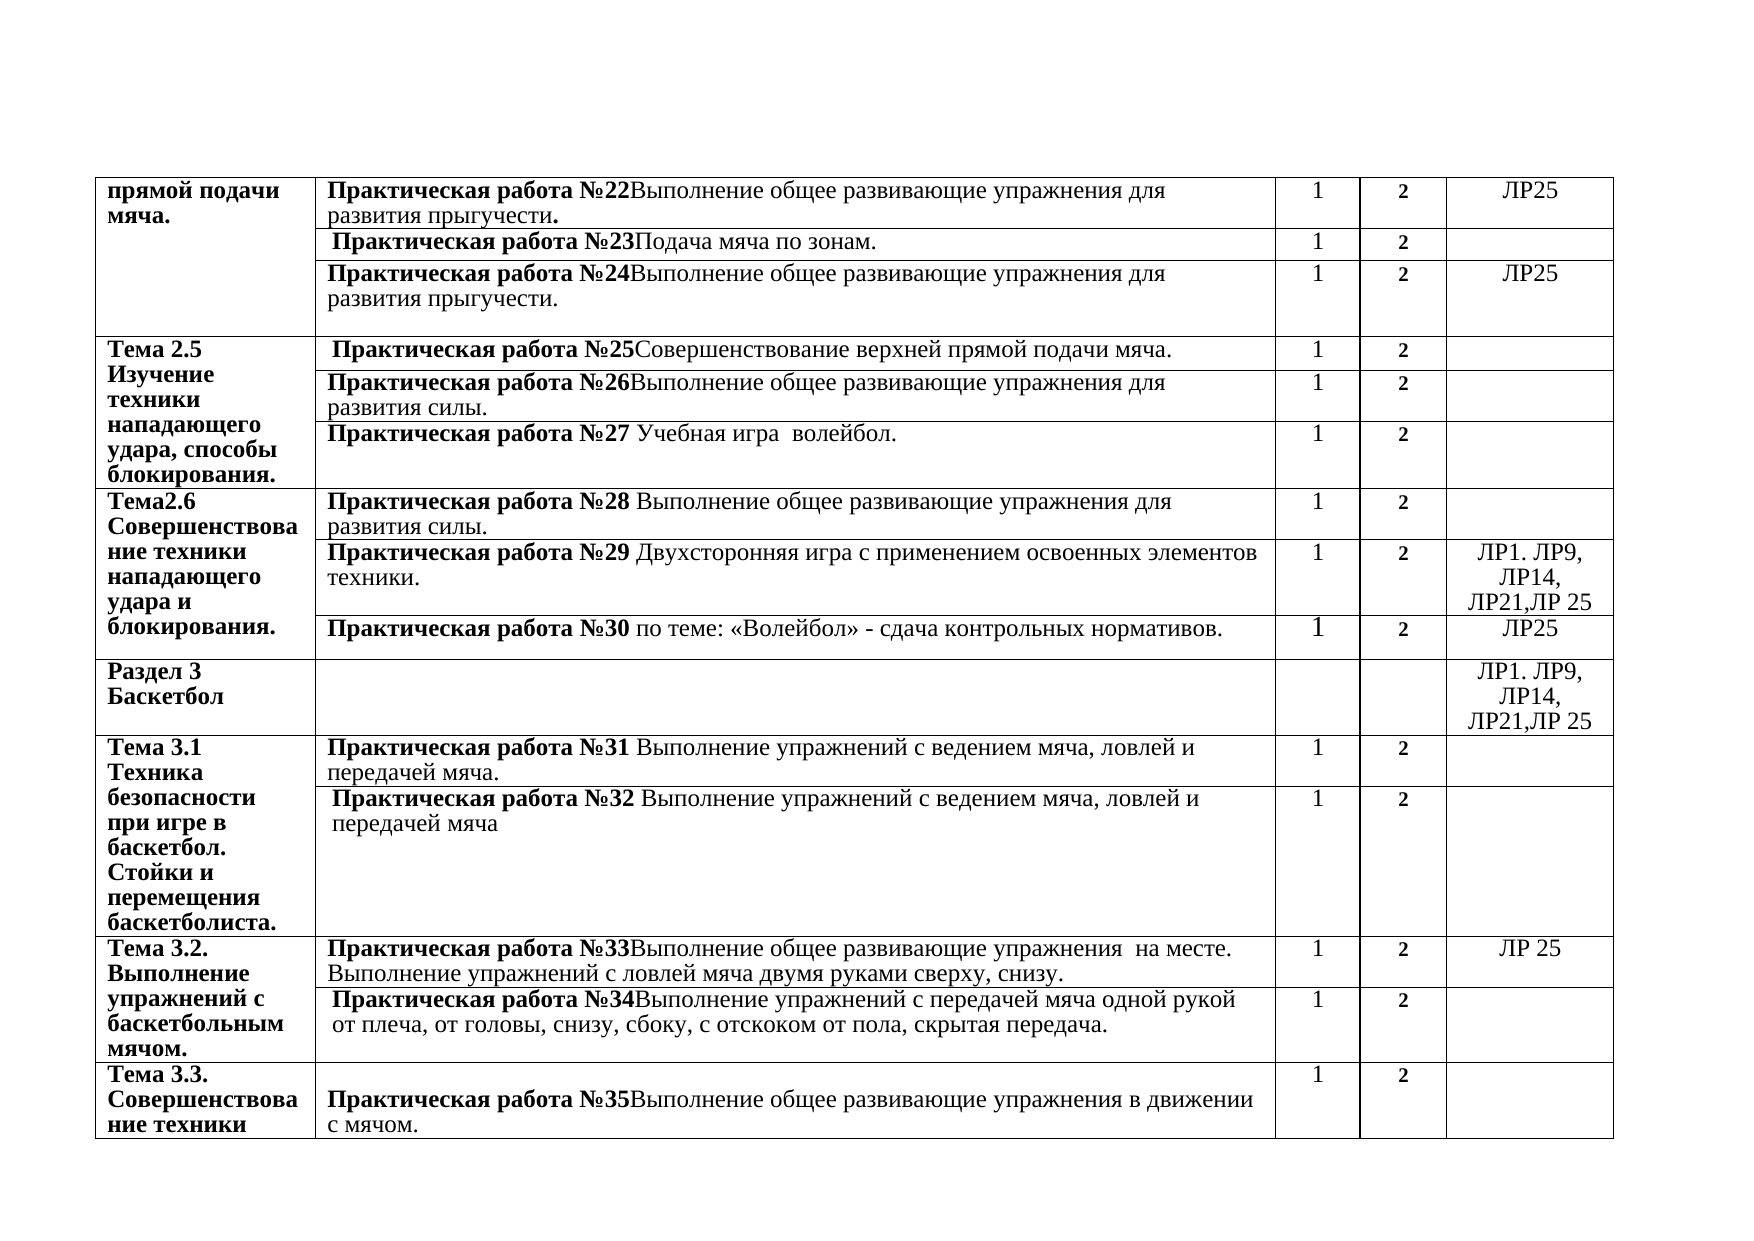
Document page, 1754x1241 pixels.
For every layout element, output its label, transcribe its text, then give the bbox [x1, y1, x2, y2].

table_cell 1 [1276, 736, 1359, 786]
table_cell [1447, 787, 1613, 936]
table_cell 2 [1361, 371, 1446, 421]
table_cell 1 [1276, 616, 1359, 659]
table_cell Тема 3.2. Выполнение упражнений с баскетбольным мячом. [96, 937, 315, 1062]
table_cell 2 [1361, 422, 1446, 488]
table_cell 1 [1276, 261, 1359, 336]
table_cell Практическая работа №30 по теме: «Волейбол» - сдача контрольных нормативов. [316, 616, 1275, 659]
table_cell 1 [1276, 422, 1359, 488]
table_cell 1 [1276, 988, 1359, 1062]
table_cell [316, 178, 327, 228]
table_cell [1447, 489, 1613, 539]
table_cell 2 [1361, 489, 1446, 539]
table_cell Практическая работа №33Выполнение общее развивающие упражнения на месте. Выполнение упражнений с ловлей мяча двумя руками сверху, снизу. [316, 937, 1275, 987]
table_cell [1276, 660, 1359, 735]
table_cell 2 [1361, 616, 1446, 659]
table_cell ЛР25 [1447, 616, 1613, 659]
table_cell 2 [1361, 1063, 1446, 1138]
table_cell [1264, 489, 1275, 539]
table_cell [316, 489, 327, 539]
table_cell [1447, 736, 1613, 786]
table_cell Раздел 3 Баскетбол [96, 660, 315, 735]
table_cell ЛР 25 [1447, 937, 1613, 987]
table_cell 2 [1361, 988, 1446, 1062]
table_cell 2 [1361, 229, 1446, 260]
table_cell [1447, 422, 1613, 488]
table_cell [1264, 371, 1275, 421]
table_cell Тема 2.5 Изучение техники нападающего удара, способы блокирования. [96, 337, 315, 488]
table_cell [1447, 1063, 1613, 1138]
table_cell 1 [1276, 937, 1359, 987]
table_cell [1447, 337, 1613, 369]
table_cell [1447, 988, 1613, 1062]
table_cell Практическая работа №23Подача мяча по зонам. [316, 229, 1275, 260]
table_cell [1361, 660, 1446, 735]
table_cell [316, 1063, 1275, 1138]
table_cell [316, 660, 1275, 735]
table_cell Практическая работа №27 Учебная игра волейбол. [316, 422, 1275, 488]
table_cell 2 [1361, 178, 1446, 228]
table_cell [1447, 229, 1613, 260]
table_cell Практическая работа №32 Выполнение упражнений с ведением мяча, ловлей и передачей мяча [316, 787, 1275, 936]
table_cell ЛР25 [1447, 178, 1613, 228]
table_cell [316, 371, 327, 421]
table_cell 1 [1276, 337, 1359, 369]
table_cell 1 [1276, 371, 1359, 421]
table_cell Практическая работа №31 Выполнение упражнений с ведением мяча, ловлей и передачей мяча. [316, 736, 1275, 786]
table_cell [96, 1063, 315, 1138]
table_cell 1 [1276, 540, 1359, 615]
table_cell ЛР1. ЛР9, ЛР14, ЛР21,ЛР 25 [1447, 540, 1613, 615]
table_cell Практическая работа №34Выполнение упражнений с передачей мяча одной рукой от плеча, от головы, снизу, сбоку, с отскоком от пола, скрытая передача. [316, 988, 1275, 1062]
table_cell 1 [1276, 787, 1359, 936]
table_cell Тема2.6 Совершенствование техники нападающего удара и блокирования. [96, 489, 315, 659]
table_cell 2 [1361, 261, 1446, 336]
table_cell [96, 178, 315, 336]
table_cell 2 [1361, 540, 1446, 615]
table_cell 1 [1276, 229, 1359, 260]
table_cell Практическая работа №24Выполнение общее развивающие упражнения для развития прыгучести. [316, 261, 1275, 336]
table_cell 1 [1276, 178, 1359, 228]
table_cell 2 [1361, 337, 1446, 369]
table_cell [1447, 371, 1613, 421]
table_cell Практическая работа №25Совершенствование верхней прямой подачи мяча. [316, 337, 1275, 369]
table_cell ЛР1. ЛР9, ЛР14, ЛР21,ЛР 25 [1447, 660, 1613, 735]
table_cell ЛР25 [1447, 261, 1613, 336]
table_cell Тема 3.1 Техника безопасности при игре в баскетбол. Стойки и перемещения баскетболиста. [96, 736, 315, 936]
table_cell Практическая работа №29 Двухсторонняя игра с применением освоенных элементов техники. [316, 540, 1275, 615]
table_cell 2 [1361, 736, 1446, 786]
table_cell 1 [1276, 1063, 1359, 1138]
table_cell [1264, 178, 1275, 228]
table_cell 1 [1276, 489, 1359, 539]
table_cell 2 [1361, 787, 1446, 936]
table_cell 2 [1361, 937, 1446, 987]
